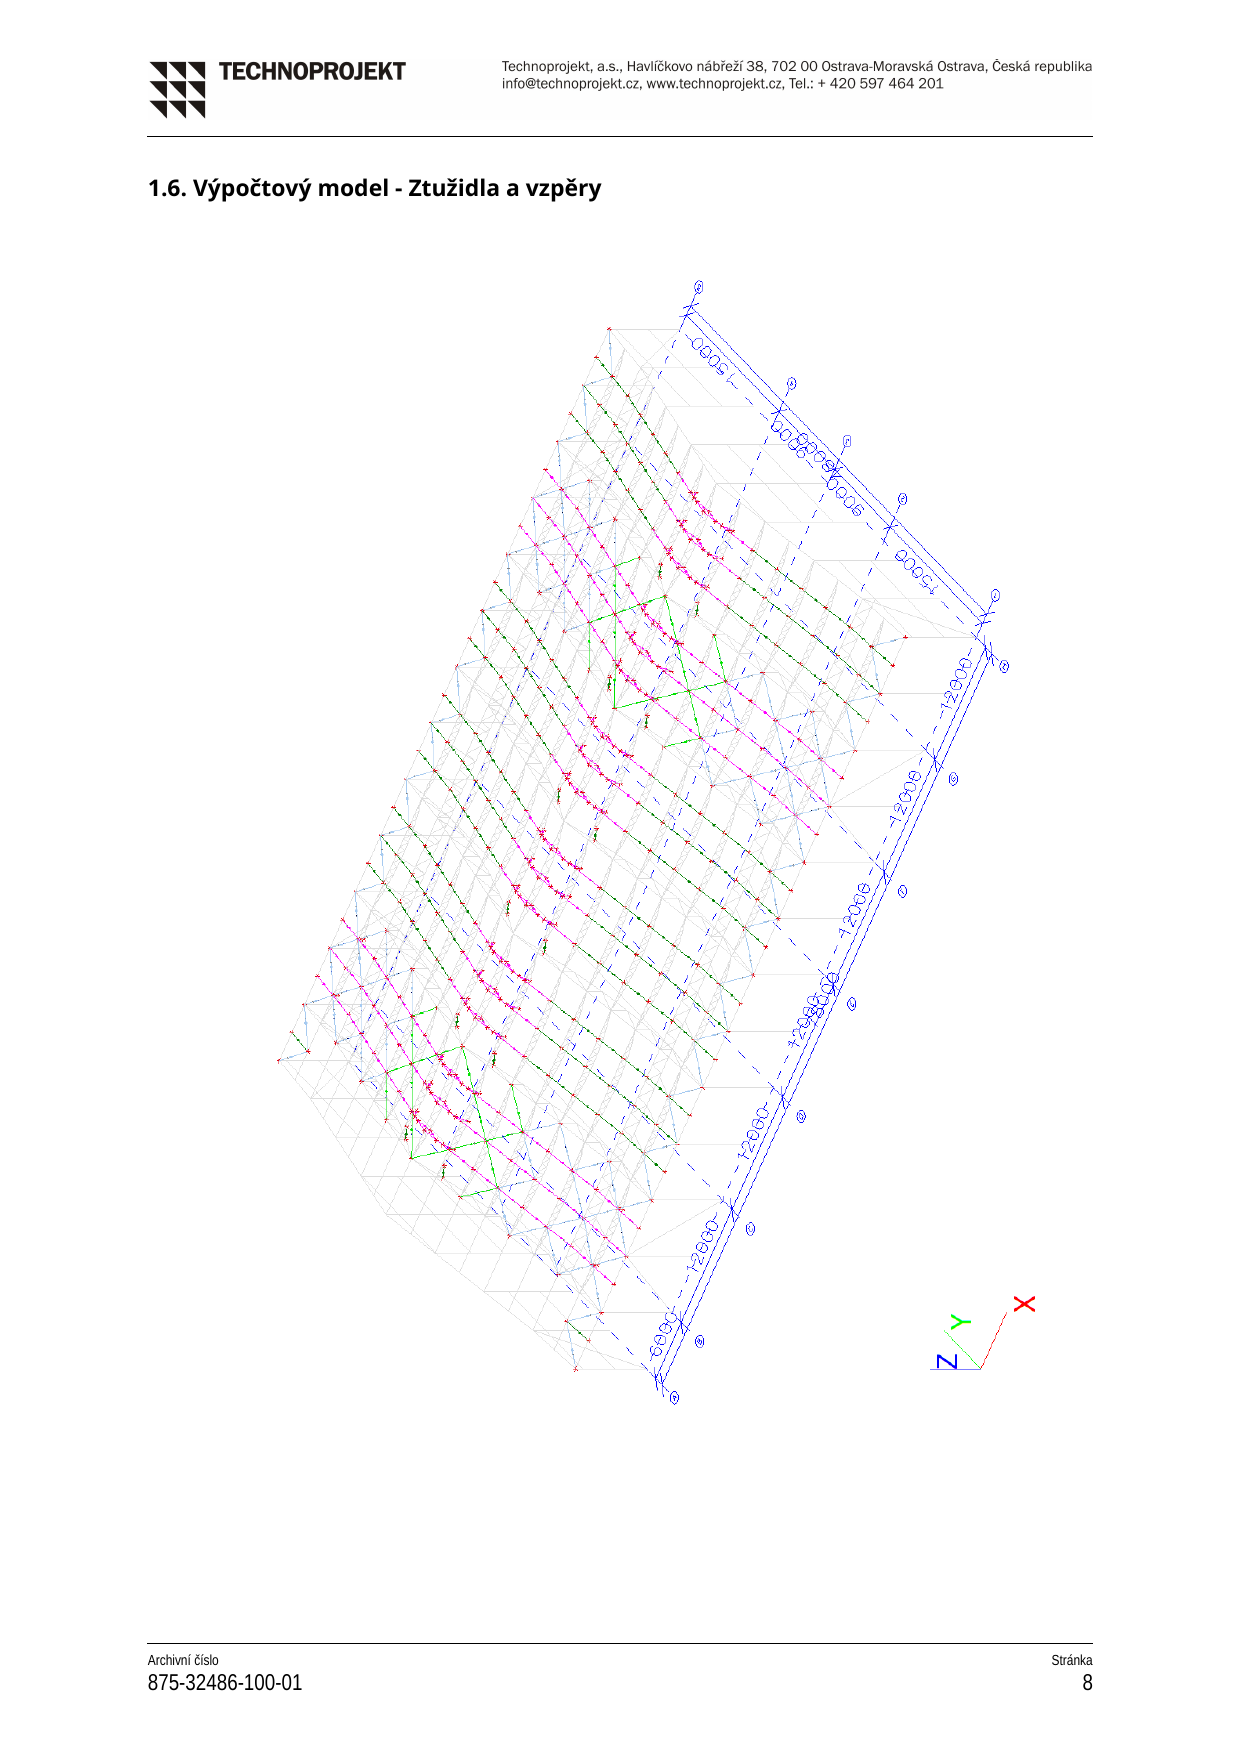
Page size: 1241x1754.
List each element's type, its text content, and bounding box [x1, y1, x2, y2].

picture [155, 208, 1085, 1474]
text 1.6. Výpočtový model - Ztužidla a vzpěry [148, 172, 1093, 203]
picture [148, 59, 1092, 120]
